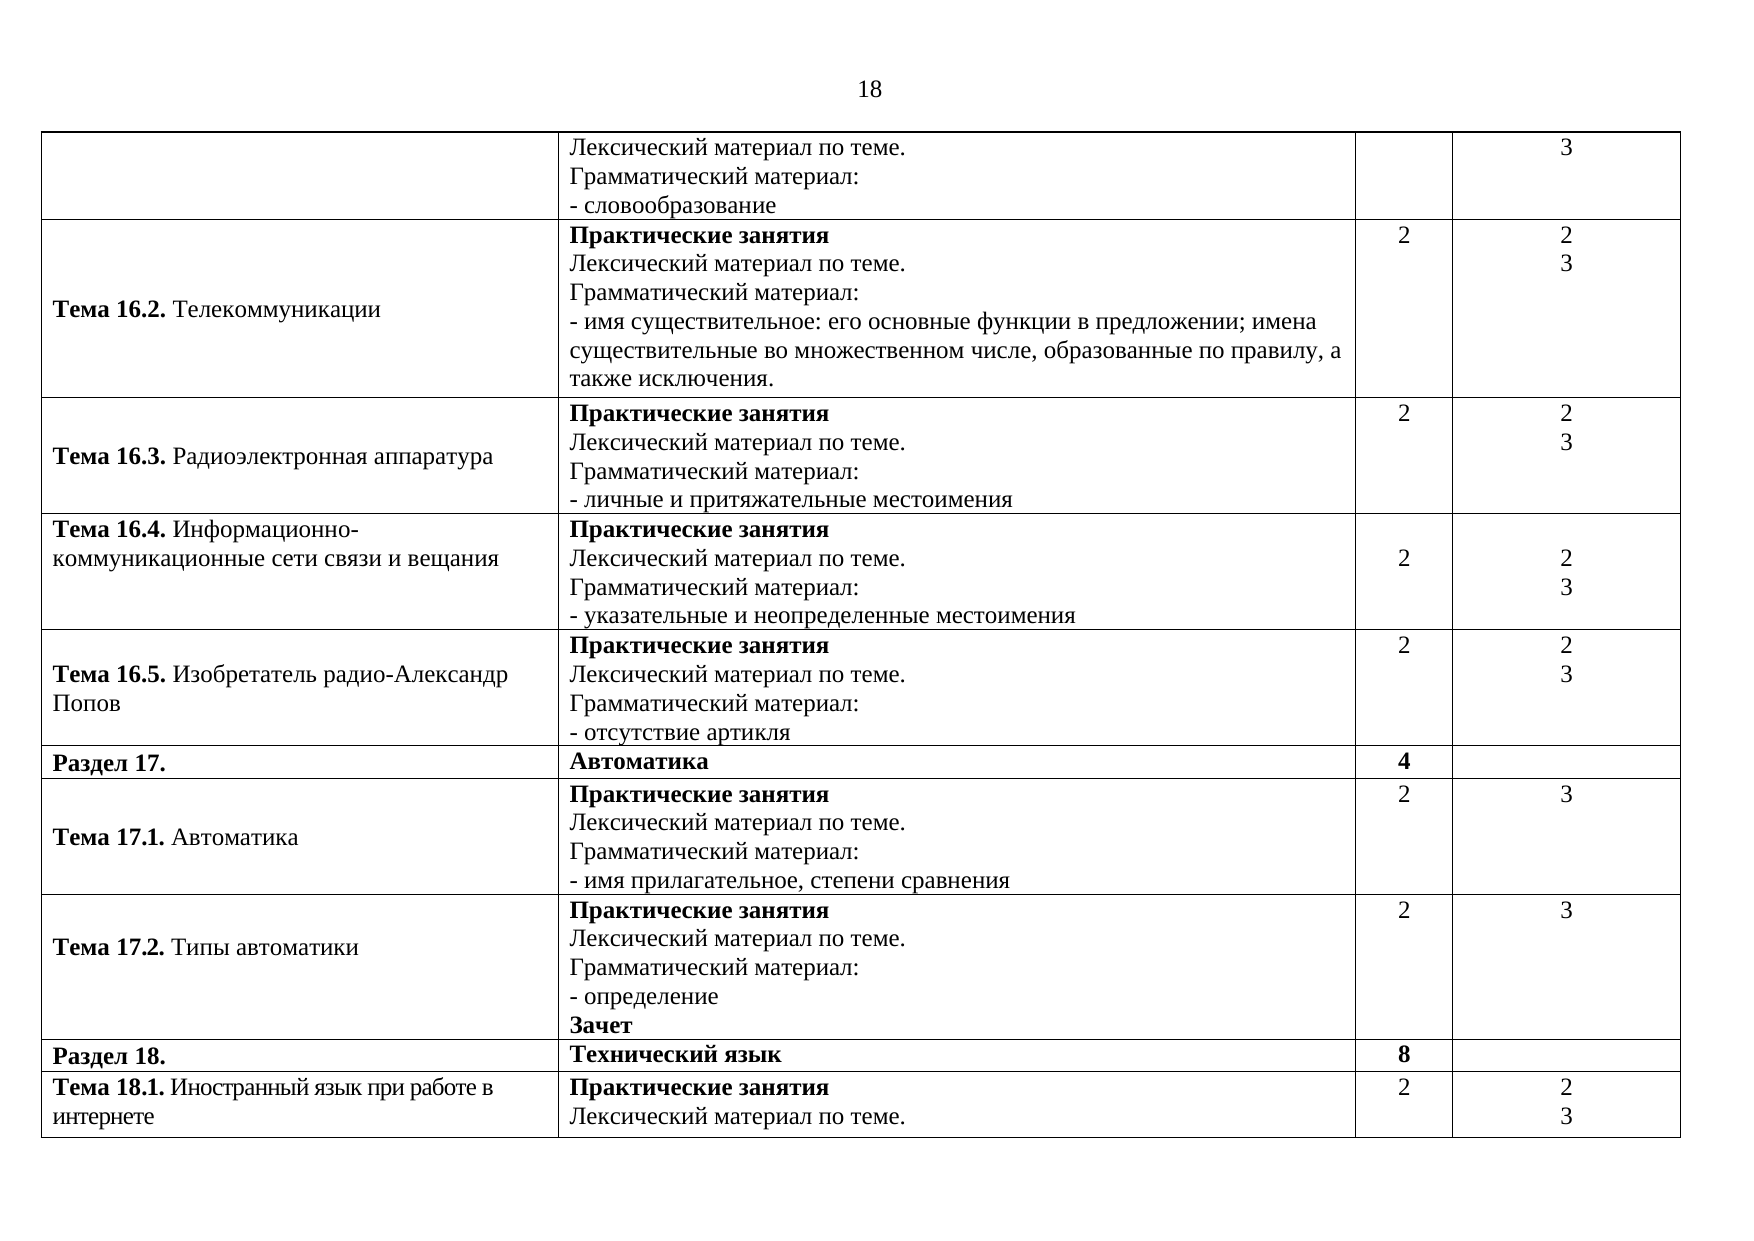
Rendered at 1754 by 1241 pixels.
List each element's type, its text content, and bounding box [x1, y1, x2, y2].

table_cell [42, 1072, 558, 1137]
table_cell 4 [1356, 746, 1452, 778]
table_cell 2 3 [1453, 630, 1680, 745]
table_cell 2 3 [1453, 220, 1680, 397]
table_cell Тема 17.2. Типы автоматики [42, 895, 558, 1038]
table_cell Раздел 18. [42, 1040, 558, 1071]
table_cell 2 [1356, 630, 1452, 745]
table_cell Практические занятия Лексический материал по теме. Грамматический материал: - указательные и неопределенные местоимения [559, 514, 1355, 629]
table_cell 3 [1453, 895, 1680, 1038]
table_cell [42, 133, 558, 219]
table_cell 2 3 [1453, 1072, 1680, 1137]
table_cell 2 [1356, 1072, 1452, 1137]
table_cell Практические занятия Лексический материал по теме. Грамматический материал: - личные и притяжательные местоимения [559, 398, 1355, 513]
table_cell Практические занятия Лексический материал по теме. Грамматический материал: - имя прилагательное, степени сравнения [559, 779, 1355, 894]
table_cell 2 [1356, 133, 1452, 219]
table_cell Тема 16.2. Телекоммуникации [42, 220, 558, 397]
table_cell Тема 16.5. Изобретатель радио-Александр Попов [42, 630, 558, 745]
table_cell Практические занятия Лексический материал по теме. Грамматический материал: - определение Зачет [559, 895, 1355, 1038]
table_cell [1453, 746, 1680, 778]
table_cell Практические занятия Лексический материал по теме. Грамматический материал: - имя существительное: его основные функции в предложении; имена существительные во множественном числе, образованные по правилу, а также исключения. [559, 220, 1355, 397]
table_cell 2 [1356, 514, 1452, 629]
table_cell Практические занятия Лексический материал по теме. Грамматический материал: - отсутствие артикля [559, 630, 1355, 745]
table_cell Тема 17.1. Автоматика [42, 779, 558, 894]
table_cell Технический язык [559, 1040, 1355, 1071]
table_cell [1453, 1040, 1680, 1071]
table_cell 2 3 [1453, 133, 1680, 219]
table_cell 2 3 [1453, 514, 1680, 629]
table_cell Автоматика [559, 746, 1355, 778]
table_cell 2 [1356, 779, 1452, 894]
table_cell 3 [1453, 779, 1680, 894]
table_cell Раздел 17. [42, 746, 558, 778]
table_cell 8 [1356, 1040, 1452, 1071]
table_cell Тема 16.4. Информационно-коммуникационные сети связи и вещания [42, 514, 558, 629]
table_cell 2 [1356, 398, 1452, 513]
table_cell 2 [1356, 895, 1452, 1038]
table_cell 2 3 [1453, 398, 1680, 513]
table_cell Тема 16.3. Радиоэлектронная аппаратура [42, 398, 558, 513]
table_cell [559, 1072, 1355, 1137]
table_cell 2 [1356, 220, 1452, 397]
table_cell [559, 133, 1355, 219]
